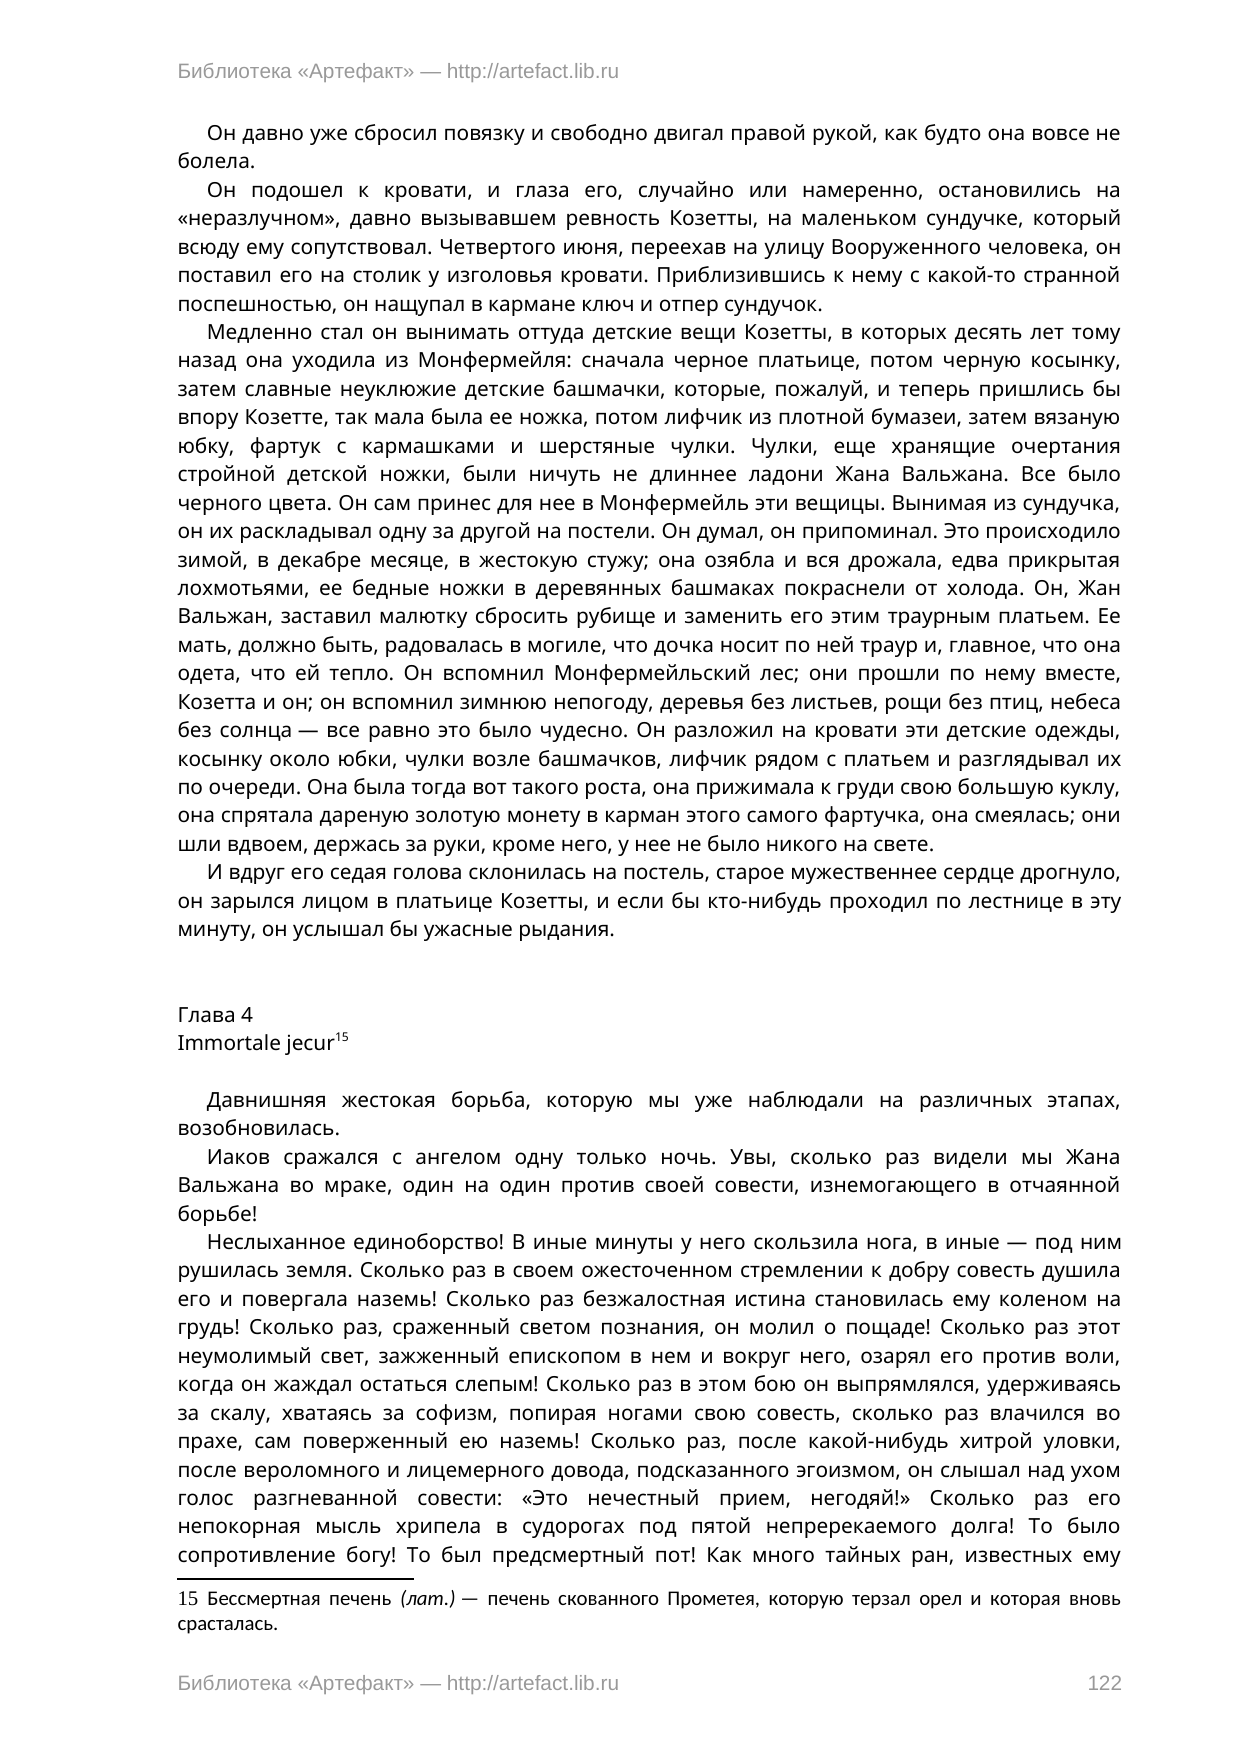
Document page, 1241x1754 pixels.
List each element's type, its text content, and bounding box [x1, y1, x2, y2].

text Он подошел к кровати, и глаза его, случайно или намеренно, остановились на «неразлучном», давно вызывавшем ревность Козетты, на маленьком сундучке, который всюду ему сопутствовал. Четвертого июня, переехав на улицу Вооруженного человека, он поставил его на столик у изголовья кровати. Приблизившись к нему с какой-то странной поспешностью, он нащупал в кармане ключ и отпер сундучок. [177, 175, 1122, 317]
text Медленно стал он вынимать оттуда детские вещи Козетты, в которых десять лет тому назад она уходила из Монфермейля: сначала черное платьице, потом черную косынку, затем славные неуклюжие детские башмачки, которые, пожалуй, и теперь пришлись бы впору Козетте, так мала была ее ножка, потом лифчик из плотной бумазеи, затем вязаную юбку, фартук с кармашками и шерстяные чулки. Чулки, еще хранящие очертания стройной детской ножки, были ничуть не длиннее ладони Жана Вальжана. Все было черного цвета. Он сам принес для нее в Монфермейль эти вещицы. Вынимая из сундучка, он их раскладывал одну за другой на постели. Он думал, он припоминал. Это происходило зимой, в декабре месяце, в жестокую стужу; она озябла и вся дрожала, едва прикрытая лохмотьями, ее бедные ножки в деревянных башмаках покраснели от холода. Он, Жан Вальжан, заставил малютку сбросить рубище и заменить его этим траурным платьем. Ее мать, должно быть, радовалась в могиле, что дочка носит по ней траур и, главное, что она одета, что ей тепло. Он вспомнил Монфермейльский лес; они прошли по нему вместе, Козетта и он; он вспомнил зимнюю непогоду, деревья без листьев, рощи без птиц, небеса без солнца — все равно это было чудесно. Он разложил на кровати эти детские одежды, косынку около юбки, чулки возле башмачков, лифчик рядом с платьем и разглядывал их по очереди. Она была тогда вот такого роста, она прижимала к груди свою большую куклу, она спрятала дареную золотую монету в карман этого самого фартучка, она смеялась; они шли вдвоем, держась за руки, кроме него, у нее не было никого на свете. [177, 317, 1122, 857]
text Он давно уже сбросил повязку и свободно двигал правой рукой, как будто она вовсе не болела. [177, 118, 1122, 175]
subtitle Глава 4 [177, 1000, 1122, 1028]
text И вдруг его седая голова склонилась на постель, старое мужественнее сердце дрогнуло, он зарылся лицом в платьице Козетты, и если бы кто-нибудь проходил по лестнице в эту минуту, он услышал бы ужасные рыдания. [177, 857, 1122, 943]
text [177, 1227, 1122, 1568]
text Иаков сражался с ангелом одну только ночь. Увы, сколько раз видели мы Жана Вальжана во мраке, один на один против своей совести, изнемогающего в отчаянной борьбе! [177, 1142, 1122, 1227]
subtitle Immortale jecur [177, 1028, 1122, 1057]
text Давнишняя жестокая борьба, которую мы уже наблюдали на различных этапах, возобновилась. [177, 1085, 1122, 1142]
